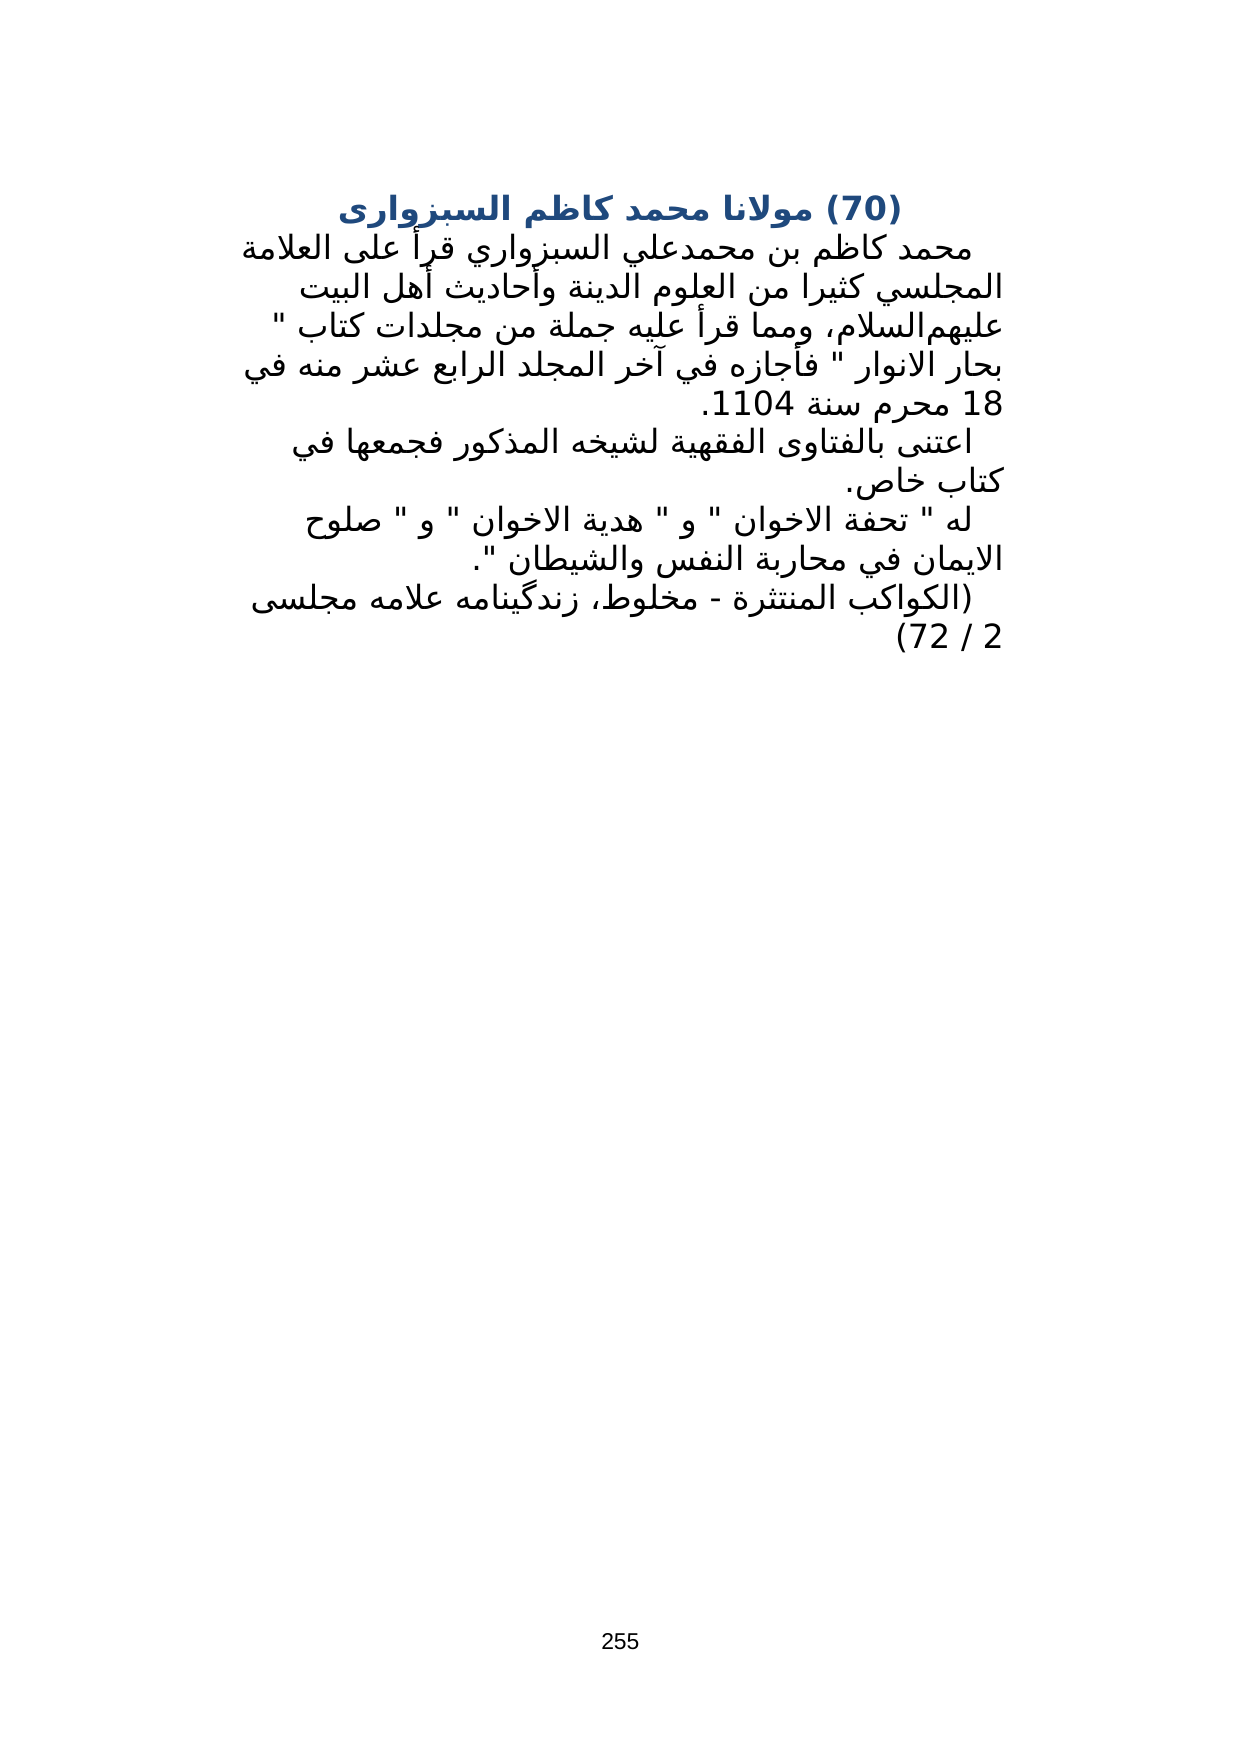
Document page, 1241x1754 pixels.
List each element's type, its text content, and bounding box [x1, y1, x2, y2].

text اعتنى بالفتاوى الفقهية لشيخه المذكور فجمعها في كتاب خاص. [236, 423, 1004, 501]
text (الكواكب المنتثرة - مخلوط، زندگينامه علامه مجلسى 2 / 72) [236, 578, 1004, 656]
text محمد كاظم بن محمدعلي السبزواري قرأ على العلامة المجلسي كثيرا من العلوم الدينة وأحاديث أهل البيت عليهم‌السلام، ومما قرأ عليه جملة من مجلدات كتاب " بحار الانوار " فأجازه في آخر المجلد الرابع عشر منه في 18 محرم سنة 1104. [236, 228, 1004, 423]
text له " تحفة الاخوان " و " هدية الاخوان " و " صلوح الايمان في محاربة النفس والشيطان ". [236, 501, 1004, 578]
subtitle (70) مولانا محمد كاظم السبزوارى [236, 190, 1004, 228]
